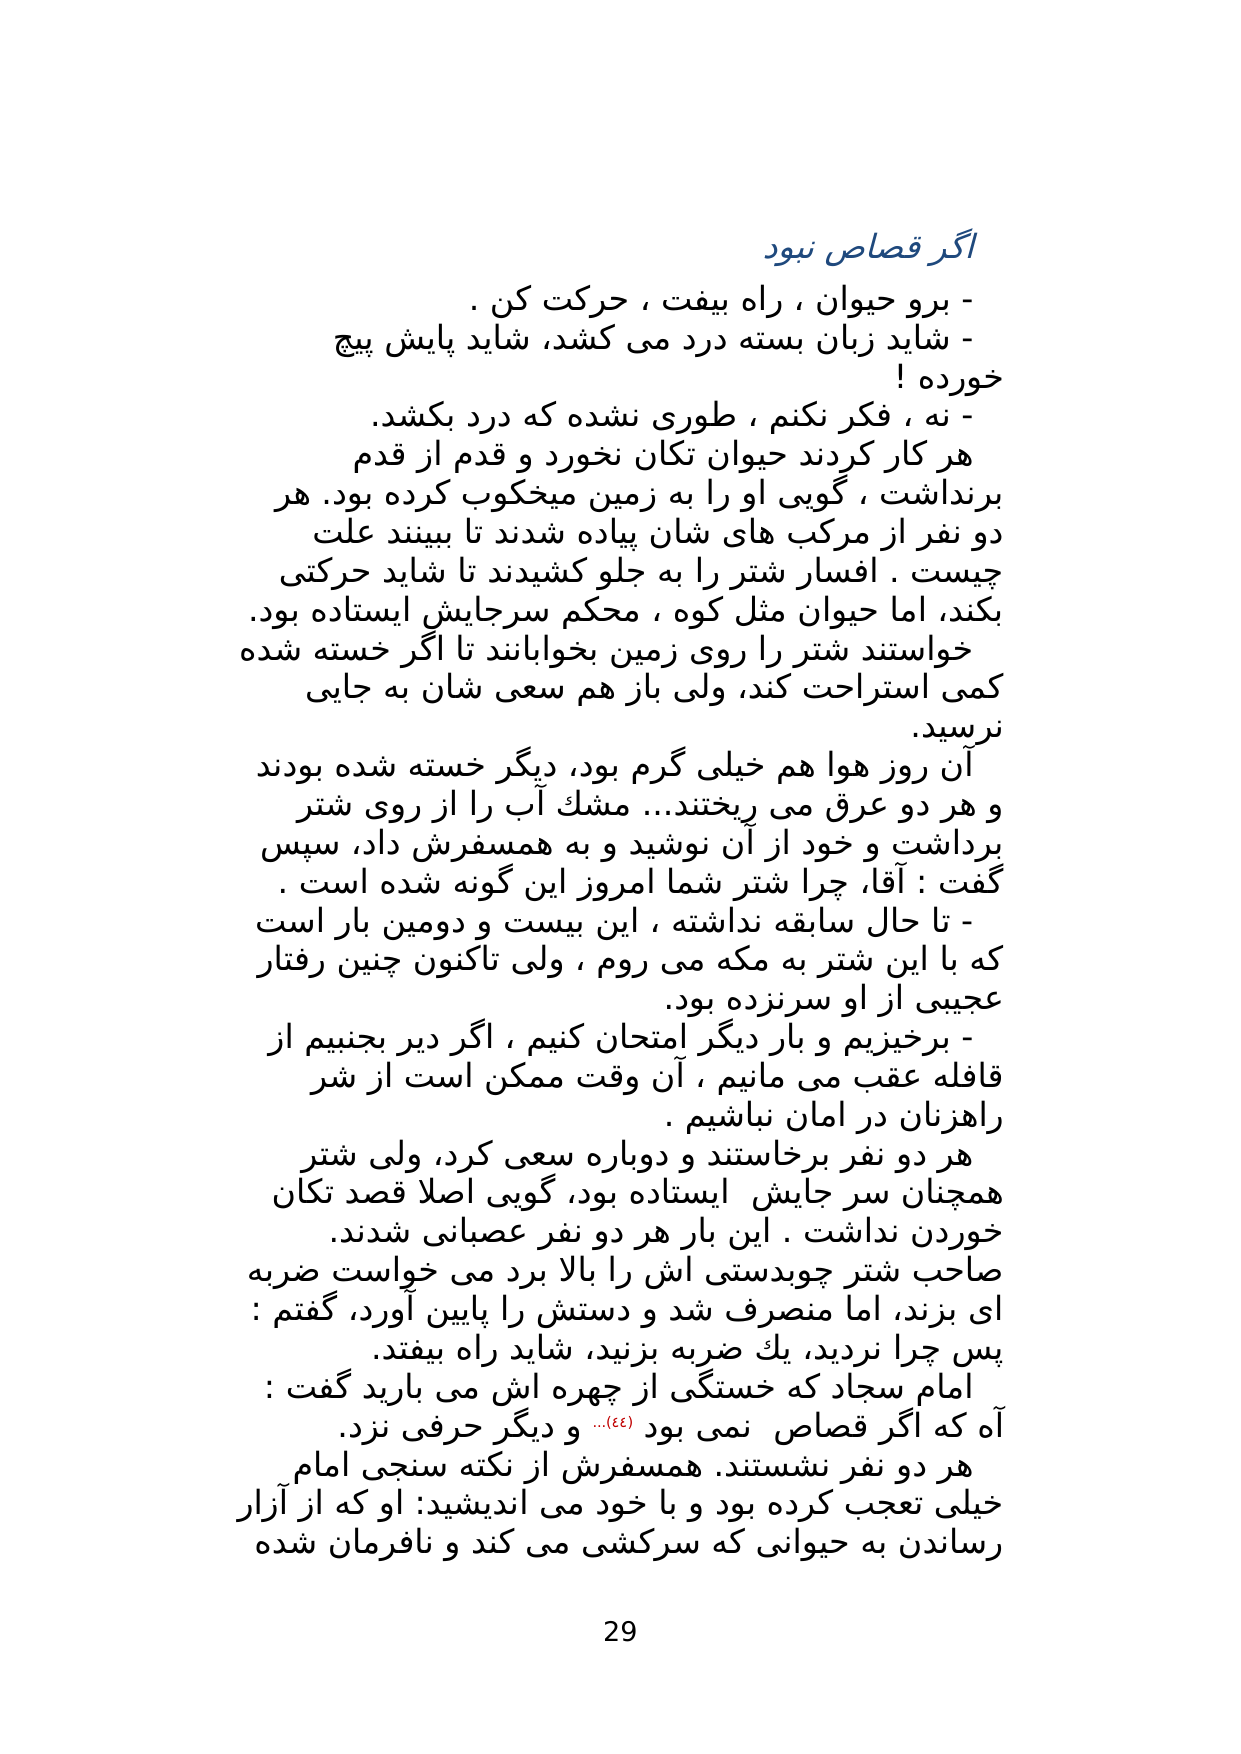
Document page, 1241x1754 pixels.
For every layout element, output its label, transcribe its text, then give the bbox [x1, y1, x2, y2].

text هر دو نفر برخاستند و دوباره سعى كرد، ولى شتر همچنان سر جايش ‍ ايستاده بود، گويى اصلا قصد تكان خوردن نداشت . اين بار هر دو نفر عصبانى شدند. صاحب شتر چوبدستى اش را بالا برد مى خواست ضربه اى بزند، اما منصرف شد و دستش را پايين آورد، گفتم : پس چرا نرديد، يك ضربه بزنيد، شايد راه بيفتد. [236, 1134, 1004, 1367]
text خواستند شتر را روى زمين بخوابانند تا اگر خسته شده كمى استراحت كند، ولى باز هم سعى شان به جايى نرسيد. [236, 629, 1004, 746]
text هر كار كردند حيوان تكان نخورد و قدم از قدم برنداشت ، گويى او را به زمين ميخكوب كرده بود. هر دو نفر از مركب هاى شان پياده شدند تا ببينند علت چيست . افسار شتر را به جلو كشيدند تا شايد حركتى بكند، اما حيوان مثل كوه ، محكم سرجايش ايستاده بود. [236, 435, 1004, 629]
text آن روز هوا هم خيلى گرم بود، ديگر خسته شده بودند و هر دو عرق مى ريختند... مشك آب را از روى شتر برداشت و خود از آن نوشيد و به همسفرش داد، سپس گفت : آقا، چرا شتر شما امروز اين گونه شده است . [236, 746, 1004, 901]
subtitle اگر قصاص نبود [236, 228, 1004, 267]
text - شايد زبان بسته درد مى كشد، شايد پايش پيچ خورده ! [236, 318, 1004, 396]
text - نه ، فكر نكنم ، طورى نشده كه درد بكشد. [236, 396, 1004, 435]
text - تا حال سابقه نداشته ، اين بيست و دومين بار است كه با اين شتر به مكه مى روم ، ولى تاكنون چنين رفتار عجيبى از او سرنزده بود. [236, 901, 1004, 1018]
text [236, 1445, 1004, 1562]
text - برخيزيم و بار ديگر امتحان كنيم ، اگر دير بجنبيم از قافله عقب مى مانيم ، آن وقت ممكن است از شر راهزنان در امان نباشيم . [236, 1018, 1004, 1134]
text امام سجاد كه خستگى از چهره اش مى باريد گفت : آه كه اگر قصاص ‍ نمى بود (٤٤)... و ديگر حرفى نزد. [236, 1367, 1004, 1445]
text - برو حيوان ، راه بيفت ، حركت كن . [236, 279, 1004, 318]
